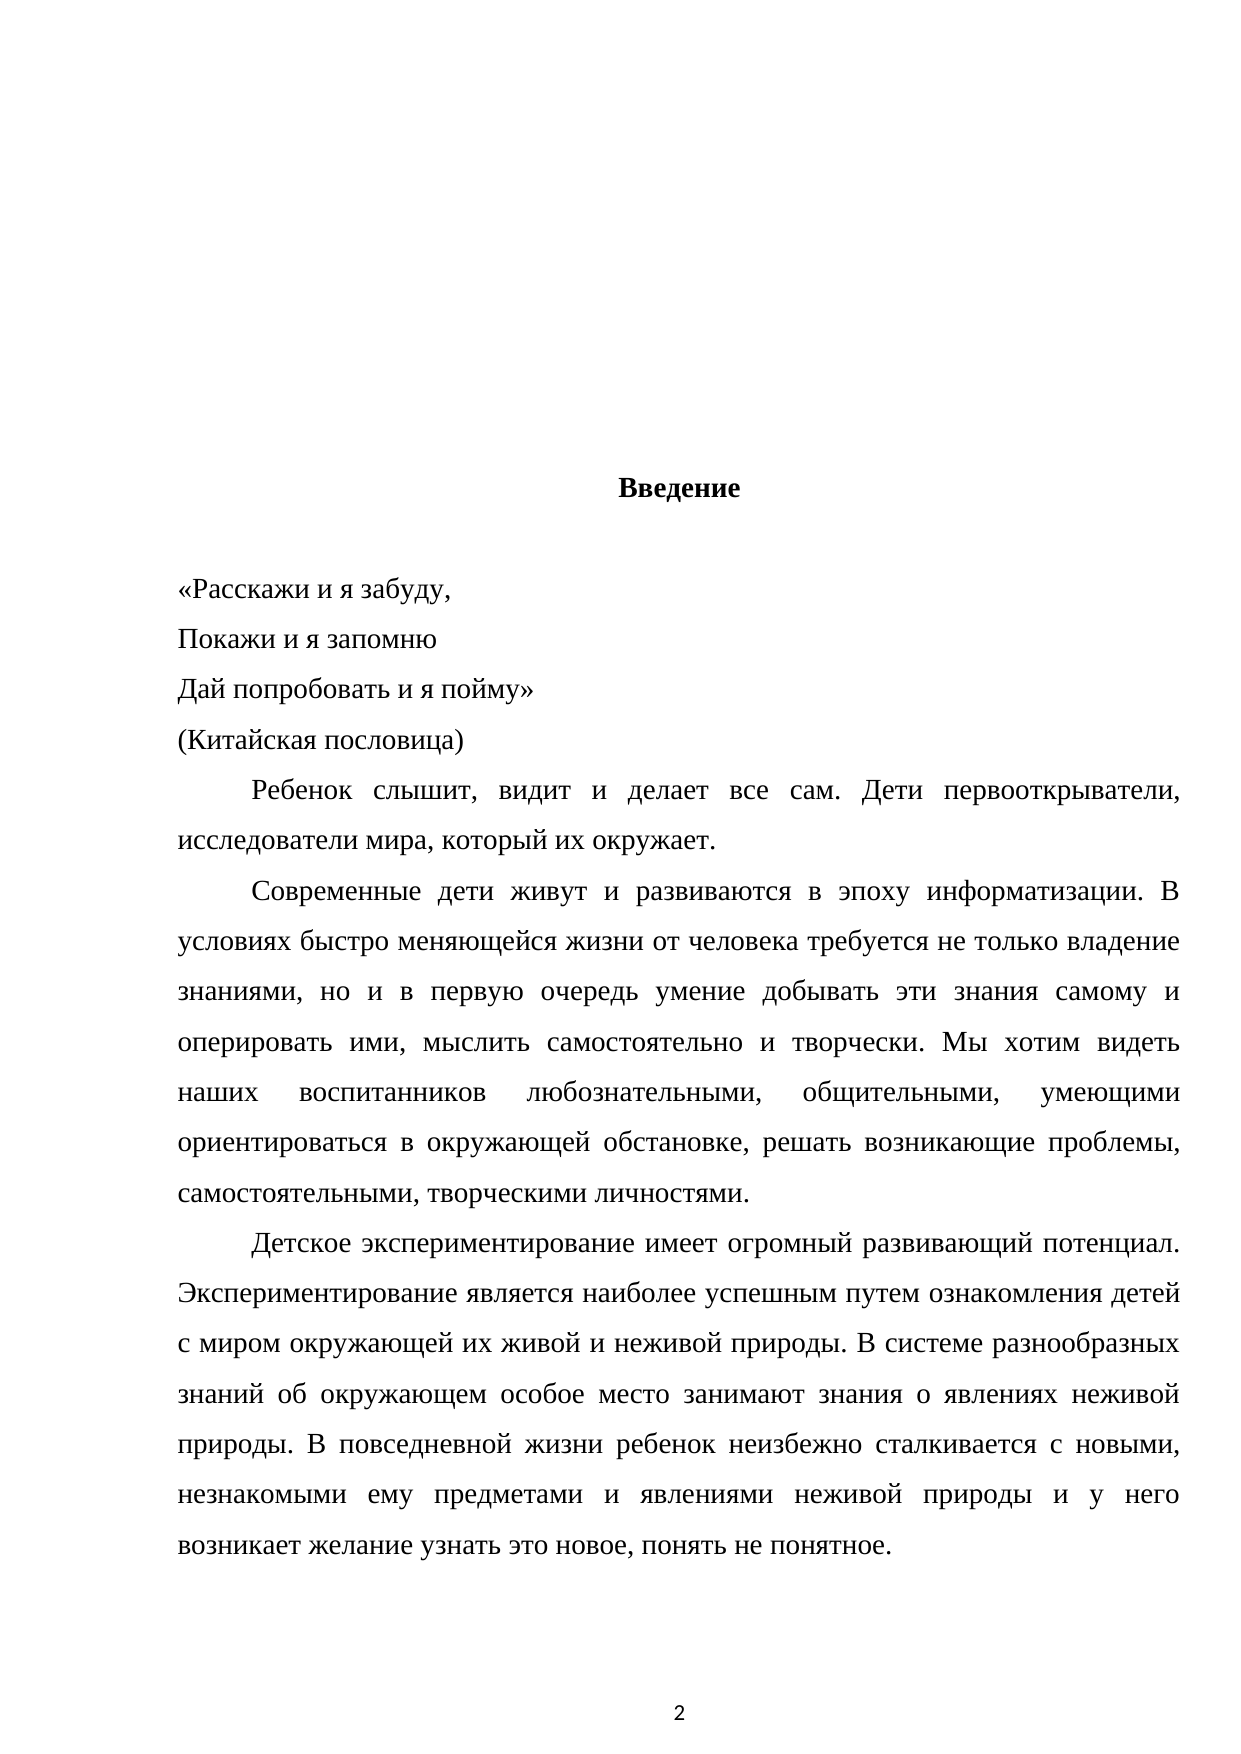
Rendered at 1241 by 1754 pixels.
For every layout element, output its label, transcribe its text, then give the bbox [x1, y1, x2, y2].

text Дай попробовать и я пойму» [177, 672, 1181, 705]
text (Китайская пословица) [177, 722, 1181, 755]
text Современные дети живут и развиваются в эпоху информатизации. В условиях быстро меняющейся жизни от человека требуется не только владение знаниями, но и в первую очередь умение добывать эти знания самому и оперировать ими, мыслить самостоятельно и творчески. Мы хотим видеть наших воспитанников любознательными, общительными, умеющими ориентироваться в окружающей обстановке, решать возникающие проблемы, самостоятельными, творческими личностями. [177, 873, 1181, 1208]
text Введение [177, 470, 1181, 504]
text «Расскажи и я забуду, [177, 571, 1181, 604]
text Детское экспериментирование имеет огромный развивающий потенциал. Экспериментирование является наиболее успешным путем ознакомления детей с миром окружающей их живой и неживой природы. В системе разнообразных знаний об окружающем особое место занимают знания о явлениях неживой природы. В повседневной жизни ребенок неизбежно сталкивается с новыми, незнакомыми ему предметами и явлениями неживой природы и у него возникает желание узнать это новое, понять не понятное. [177, 1225, 1181, 1560]
text Ребенок слышит, видит и делает все сам. Дети первооткрыватели, исследователи мира, который их окружает. [177, 772, 1181, 856]
text Покажи и я запомню [177, 621, 1181, 655]
